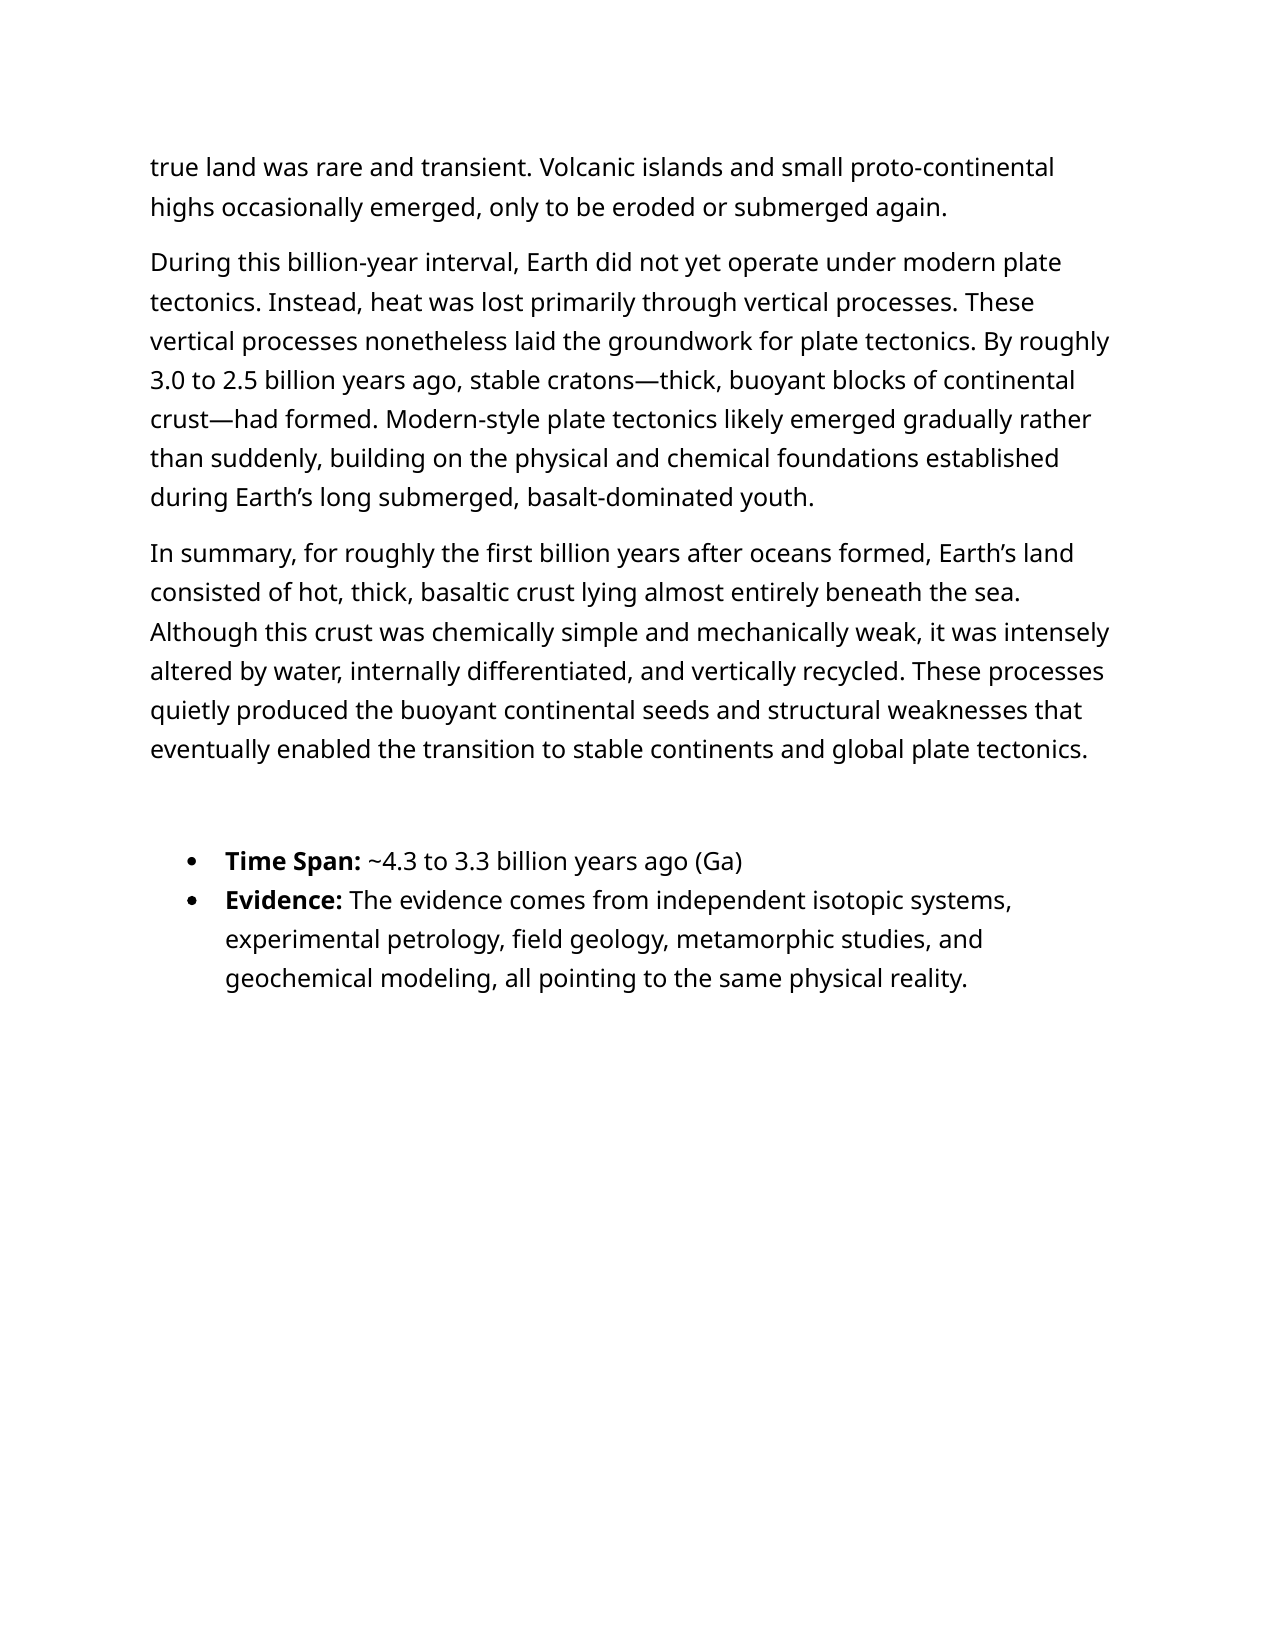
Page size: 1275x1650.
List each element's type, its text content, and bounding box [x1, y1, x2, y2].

list Time Span: ~4.3 to 3.3 billion years ago (Ga) [187, 843, 1125, 877]
text During this billion-year interval, Earth did not yet operate under modern plate tectonics. Instead, heat was lost primarily through vertical processes. These vertical processes nonetheless laid the groundwork for plate tectonics. By roughly 3.0 to 2.5 billion years ago, stable cratons—thick, buoyant blocks of continental crust—had formed. Modern-style plate tectonics likely emerged gradually rather than suddenly, building on the physical and chemical foundations established during Earth’s long submerged, basalt-dominated youth. [150, 245, 1125, 514]
text In summary, for roughly the first billion years after oceans formed, Earth’s land consisted of hot, thick, basaltic crust lying almost entirely beneath the sea. Although this crust was chemically simple and mechanically weak, it was intensely altered by water, internally differentiated, and vertically recycled. These processes quietly produced the buoyant continental seeds and structural weaknesses that eventually enabled the transition to stable continents and global plate tectonics. [150, 536, 1125, 766]
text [150, 150, 1125, 223]
list Evidence: The evidence comes from independent isotopic systems, experimental petrology, field geology, metamorphic studies, and geochemical modeling, all pointing to the same physical reality. [187, 882, 1125, 995]
